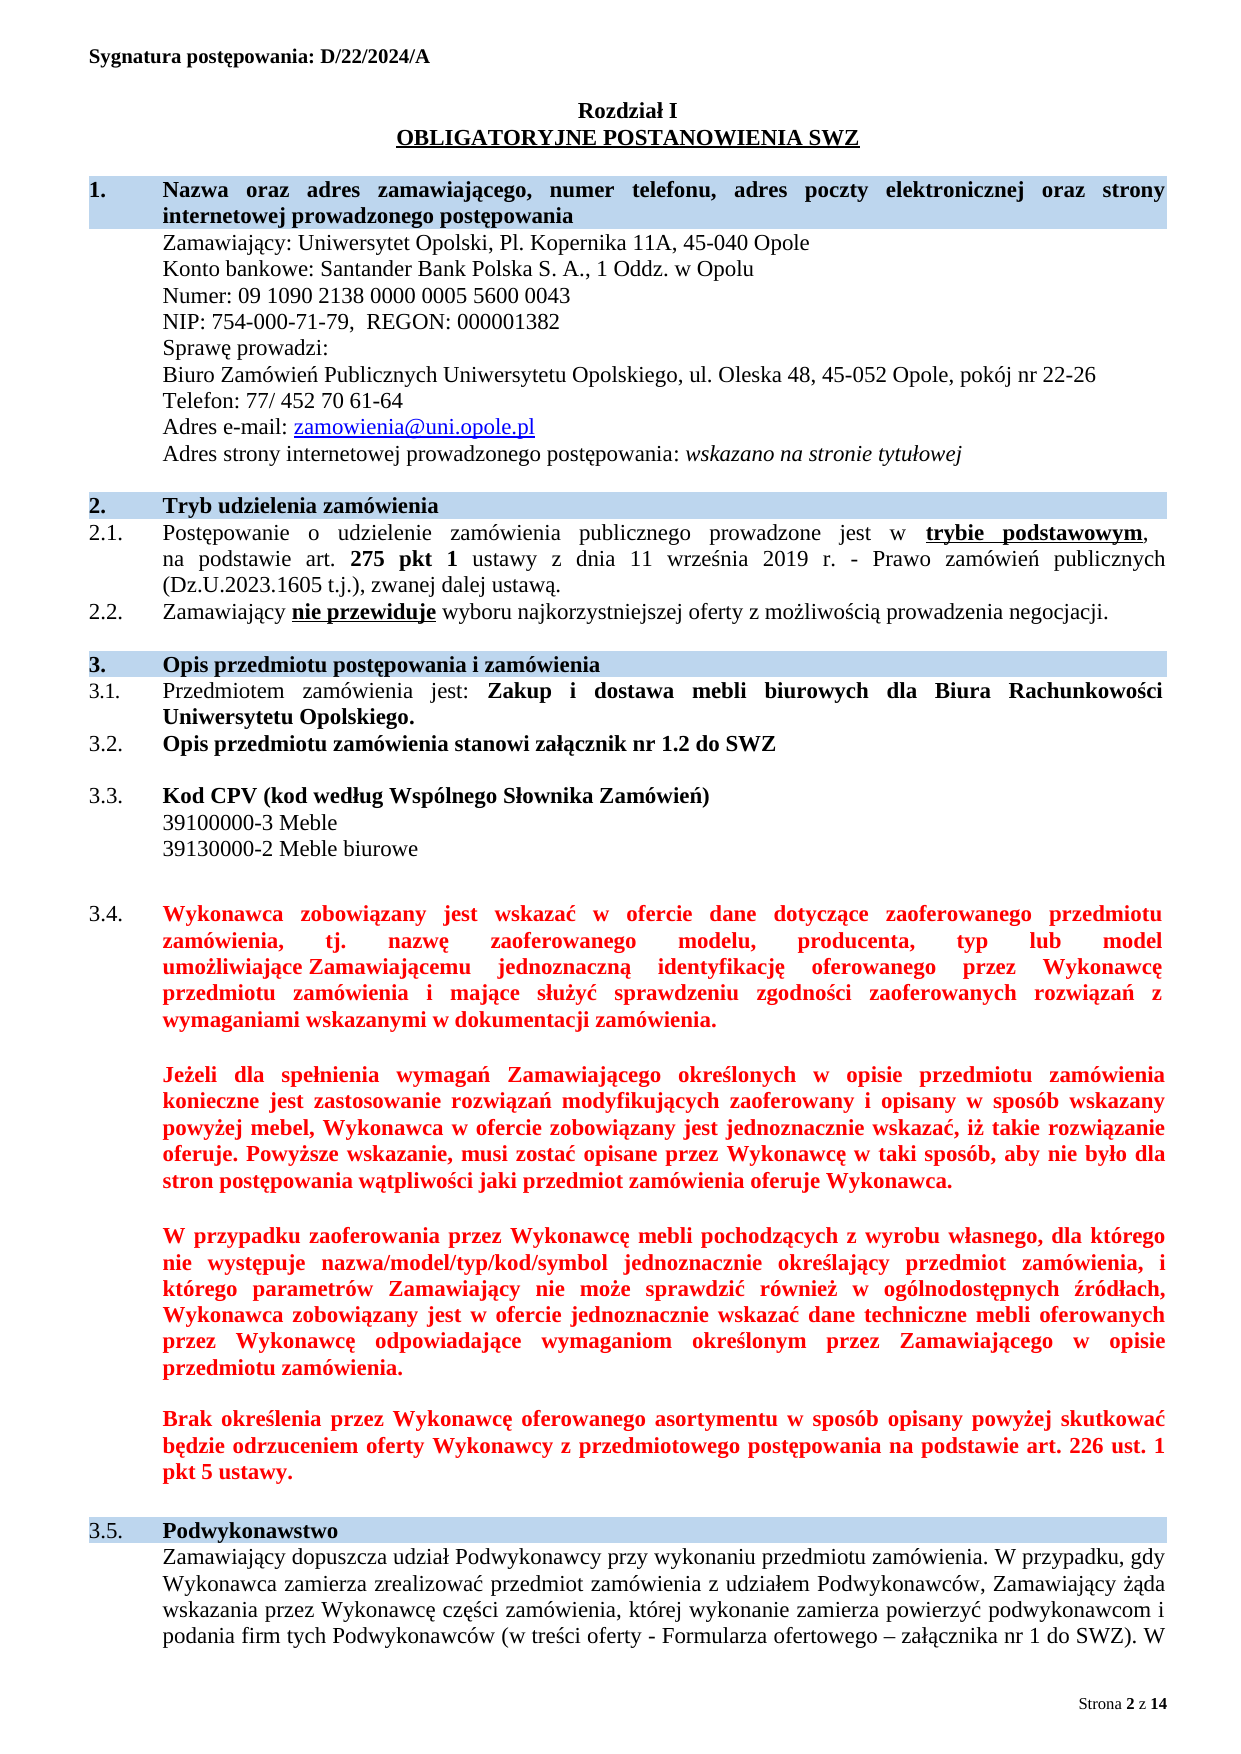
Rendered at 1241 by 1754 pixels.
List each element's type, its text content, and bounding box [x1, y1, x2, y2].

text W przypadku zaoferowania przez Wykonawcę mebli pochodzących z wyrobu własnego, dla którego nie występuje nazwa/model/typ/kod/symbol jednoznacznie określający przedmiot zamówienia, i którego parametrów Zamawiający nie może sprawdzić również w ogólnodostępnych źródłach, Wykonawca zobowiązany jest w ofercie jednoznacznie wskazać dane techniczne mebli oferowanych przez Wykonawcę odpowiadające wymaganiom określonym przez Zamawiającego w opisie przedmiotu zamówienia. [162, 1222, 1167, 1380]
text Telefon: 77/ 452 70 61-64 [162, 387, 1167, 413]
list Kod CPV (kod według Wspólnego Słownika Zamówień) [89, 782, 1163, 809]
list Nazwa oraz adres zamawiającego, numer telefonu, adres poczty elektronicznej oraz strony internetowej prowadzonego postępowania [89, 176, 1167, 229]
text 39130000-2 Meble biurowe [162, 835, 1167, 861]
text Rozdział I [89, 97, 1167, 123]
text Biuro Zamówień Publicznych Uniwersytetu Opolskiego, ul. Oleska 48, 45-052 Opole, pokój nr 22-26 [162, 361, 1167, 387]
list Opis przedmiotu zamówienia stanowi załącznik nr 1.2 do SWZ [89, 730, 1163, 756]
text Konto bankowe: Santander Bank Polska S. A., 1 Oddz. w Opolu Numer: 09 1090 2138 0000 0005 5600 0043 NIP: 754-000-71-79, REGON: 000001382 Sprawę prowadzi: [162, 255, 1167, 361]
text Zamawiający: Uniwersytet Opolski, Pl. Kopernika 11A, 45-040 Opole [162, 229, 1167, 255]
text Adres e-mail: zamowienia@uni.opole.pl Adres strony internetowej prowadzonego postępowania: wskazano na stronie tytułowej [162, 413, 1167, 466]
list Podwykonawstwo [89, 1517, 1167, 1543]
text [162, 1543, 1167, 1649]
list Postępowanie o udzielenie zamówienia publicznego prowadzone jest w trybie podstawowym, na podstawie art. 275 pkt 1 ustawy z dnia 11 września 2019 r. - Prawo zamówień publicznych (Dz.U.2023.1605 t.j.), zwanej dalej ustawą. [89, 519, 1167, 598]
text Brak określenia przez Wykonawcę oferowanego asortymentu w sposób opisany powyżej skutkować będzie odrzuceniem oferty Wykonawcy z przedmiotowego postępowania na podstawie art. 226 ust. 1 pkt 5 ustawy. [162, 1405, 1167, 1484]
text 39100000-3 Meble [162, 809, 1167, 835]
text Jeżeli dla spełnienia wymagań Zamawiającego określonych w opisie przedmiotu zamówienia konieczne jest zastosowanie rozwiązań modyfikujących zaoferowany i opisany w sposób wskazany powyżej mebel, Wykonawca w ofercie zobowiązany jest jednoznacznie wskazać, iż takie rozwiązanie oferuje. Powyższe wskazanie, musi zostać opisane przez Wykonawcę w taki sposób, aby nie było dla stron postępowania wątpliwości jaki przedmiot zamówienia oferuje Wykonawca. [162, 1061, 1167, 1193]
text OBLIGATORYJNE POSTANOWIENIA SWZ [89, 123, 1167, 150]
list Zamawiający nie przewiduje wyboru najkorzystniejszej oferty z możliwością prowadzenia negocjacji. [89, 598, 1167, 624]
list Wykonawca zobowiązany jest wskazać w ofercie dane dotyczące zaoferowanego przedmiotu zamówienia, tj. nazwę zaoferowanego modelu, producenta, typ lub model umożliwiające Zamawiającemu jednoznaczną identyfikację oferowanego przez Wykonawcę przedmiotu zamówienia i mające służyć sprawdzeniu zgodności zaoferowanych rozwiązań z wymaganiami wskazanymi w dokumentacji zamówienia. [89, 900, 1163, 1032]
list Opis przedmiotu postępowania i zamówienia [89, 651, 1167, 677]
list Przedmiotem zamówienia jest: Zakup i dostawa mebli biurowych dla Biura Rachunkowości Uniwersytetu Opolskiego. [89, 677, 1163, 730]
list Tryb udzielenia zamówienia [89, 492, 1167, 519]
